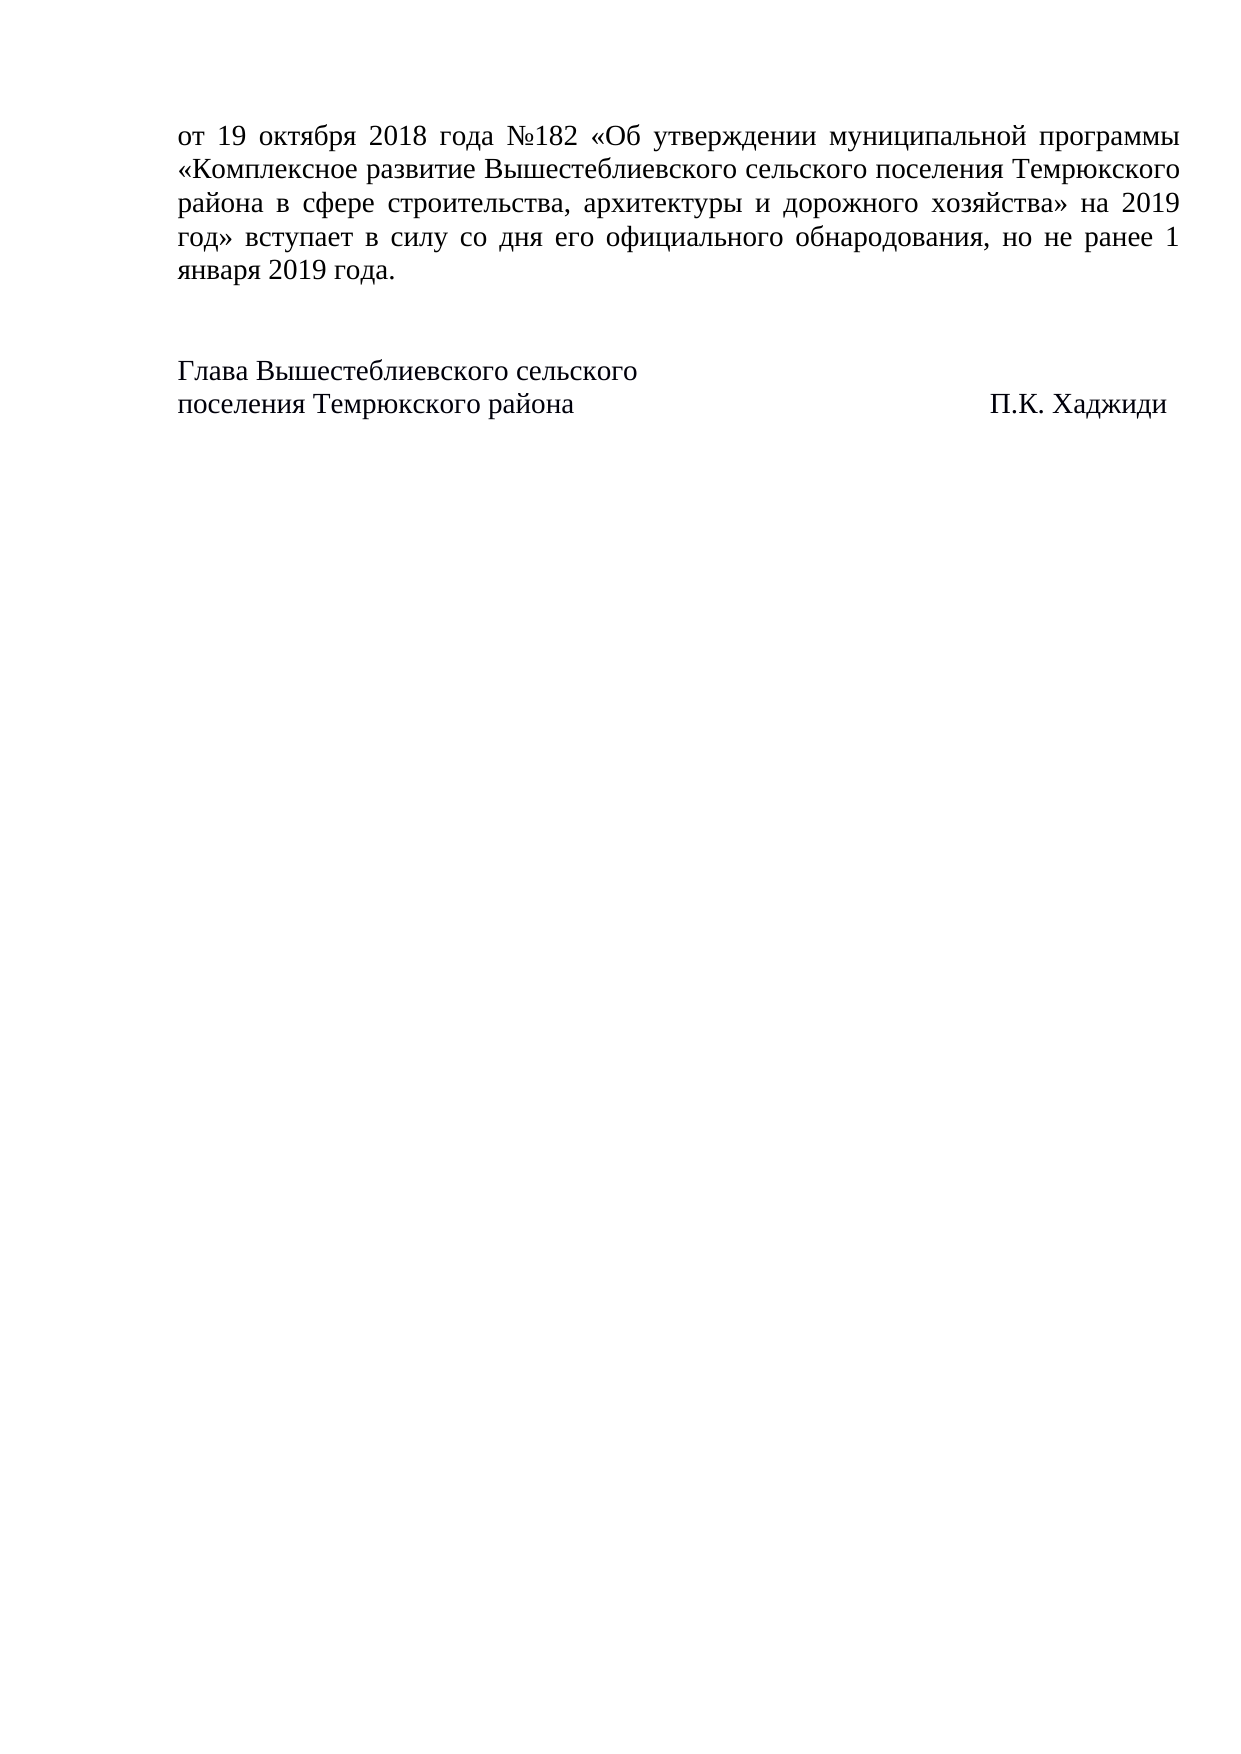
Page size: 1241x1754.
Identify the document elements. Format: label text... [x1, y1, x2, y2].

text Глава Вышестеблиевского сельского [177, 353, 1181, 386]
text поселения Темрюкского района П.К. Хаджиди [177, 386, 1181, 420]
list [177, 118, 1181, 286]
